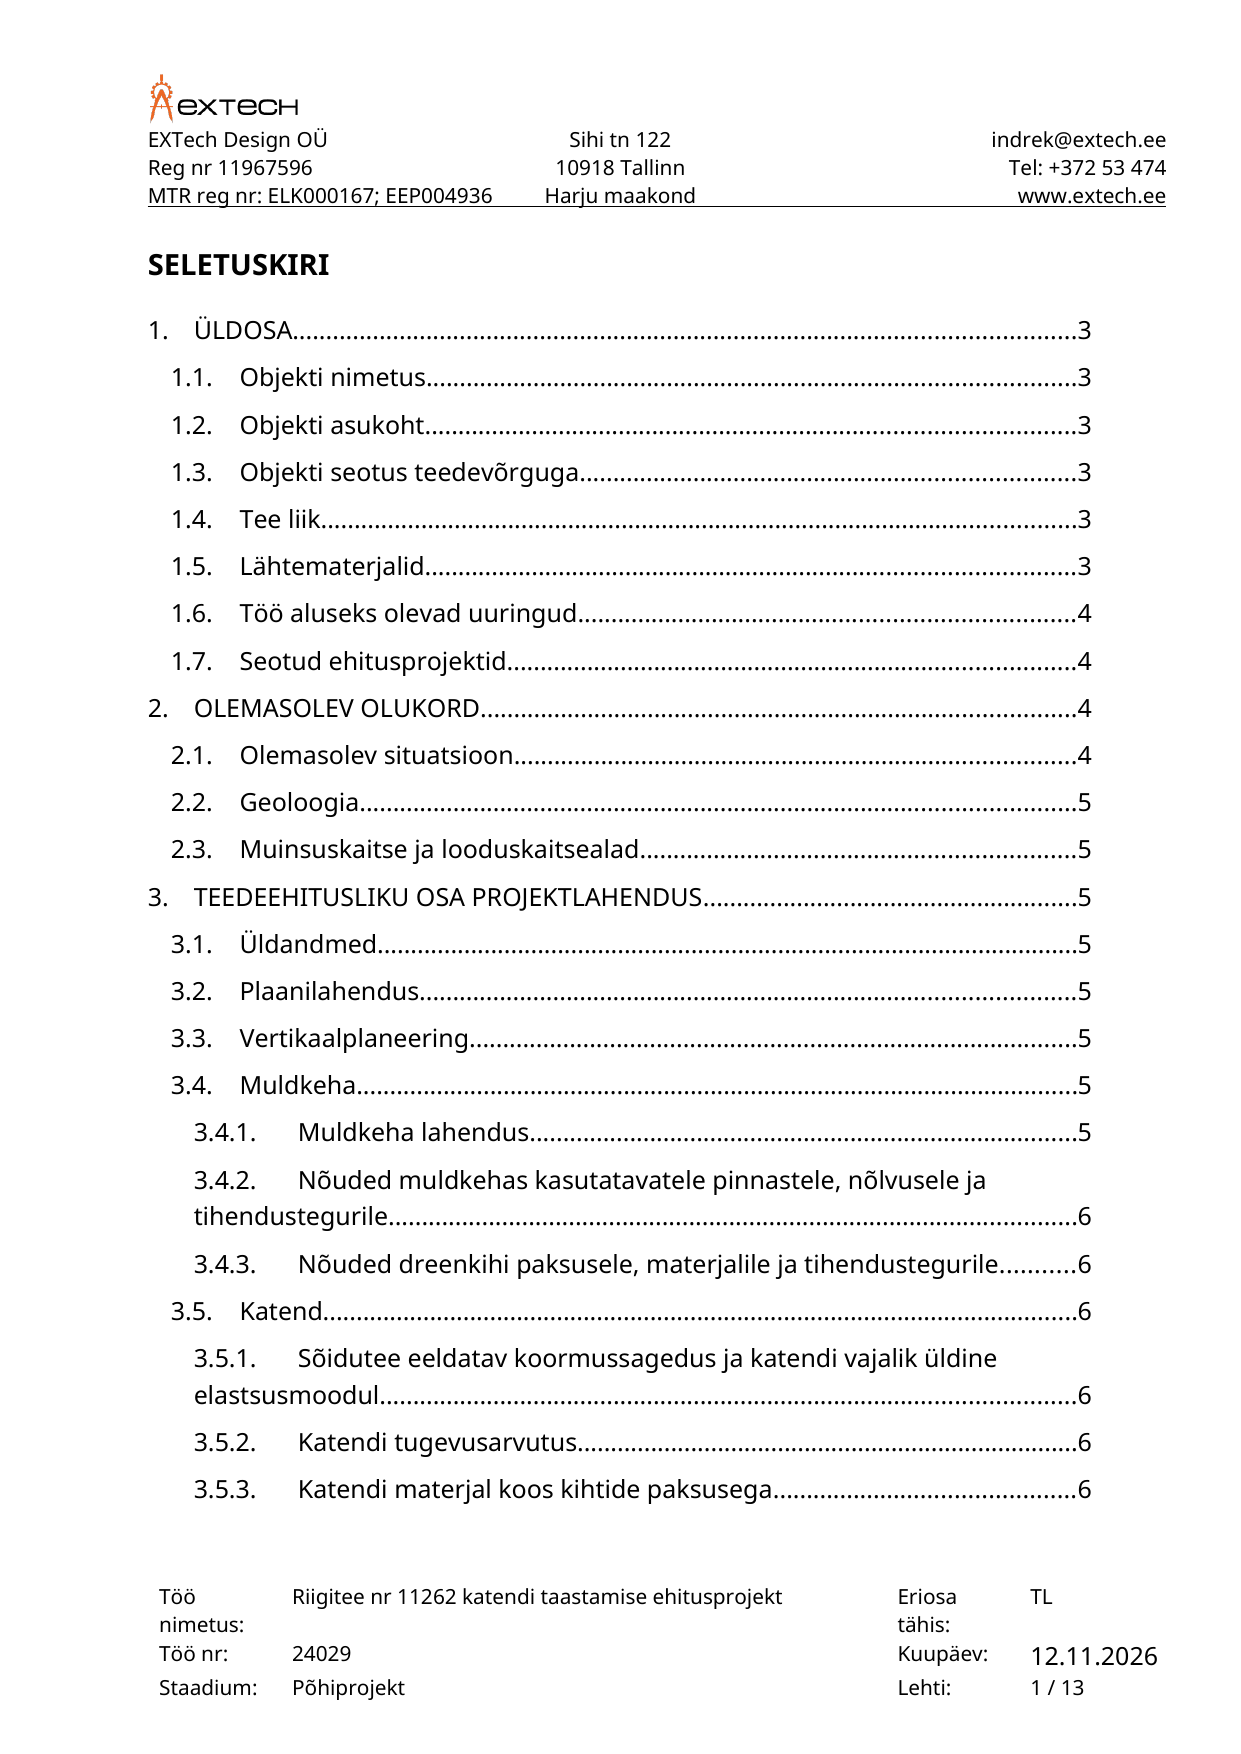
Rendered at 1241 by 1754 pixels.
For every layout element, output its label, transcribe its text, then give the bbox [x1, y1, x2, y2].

text SELETUSKIRI [148, 244, 1093, 284]
picture [147, 73, 300, 125]
